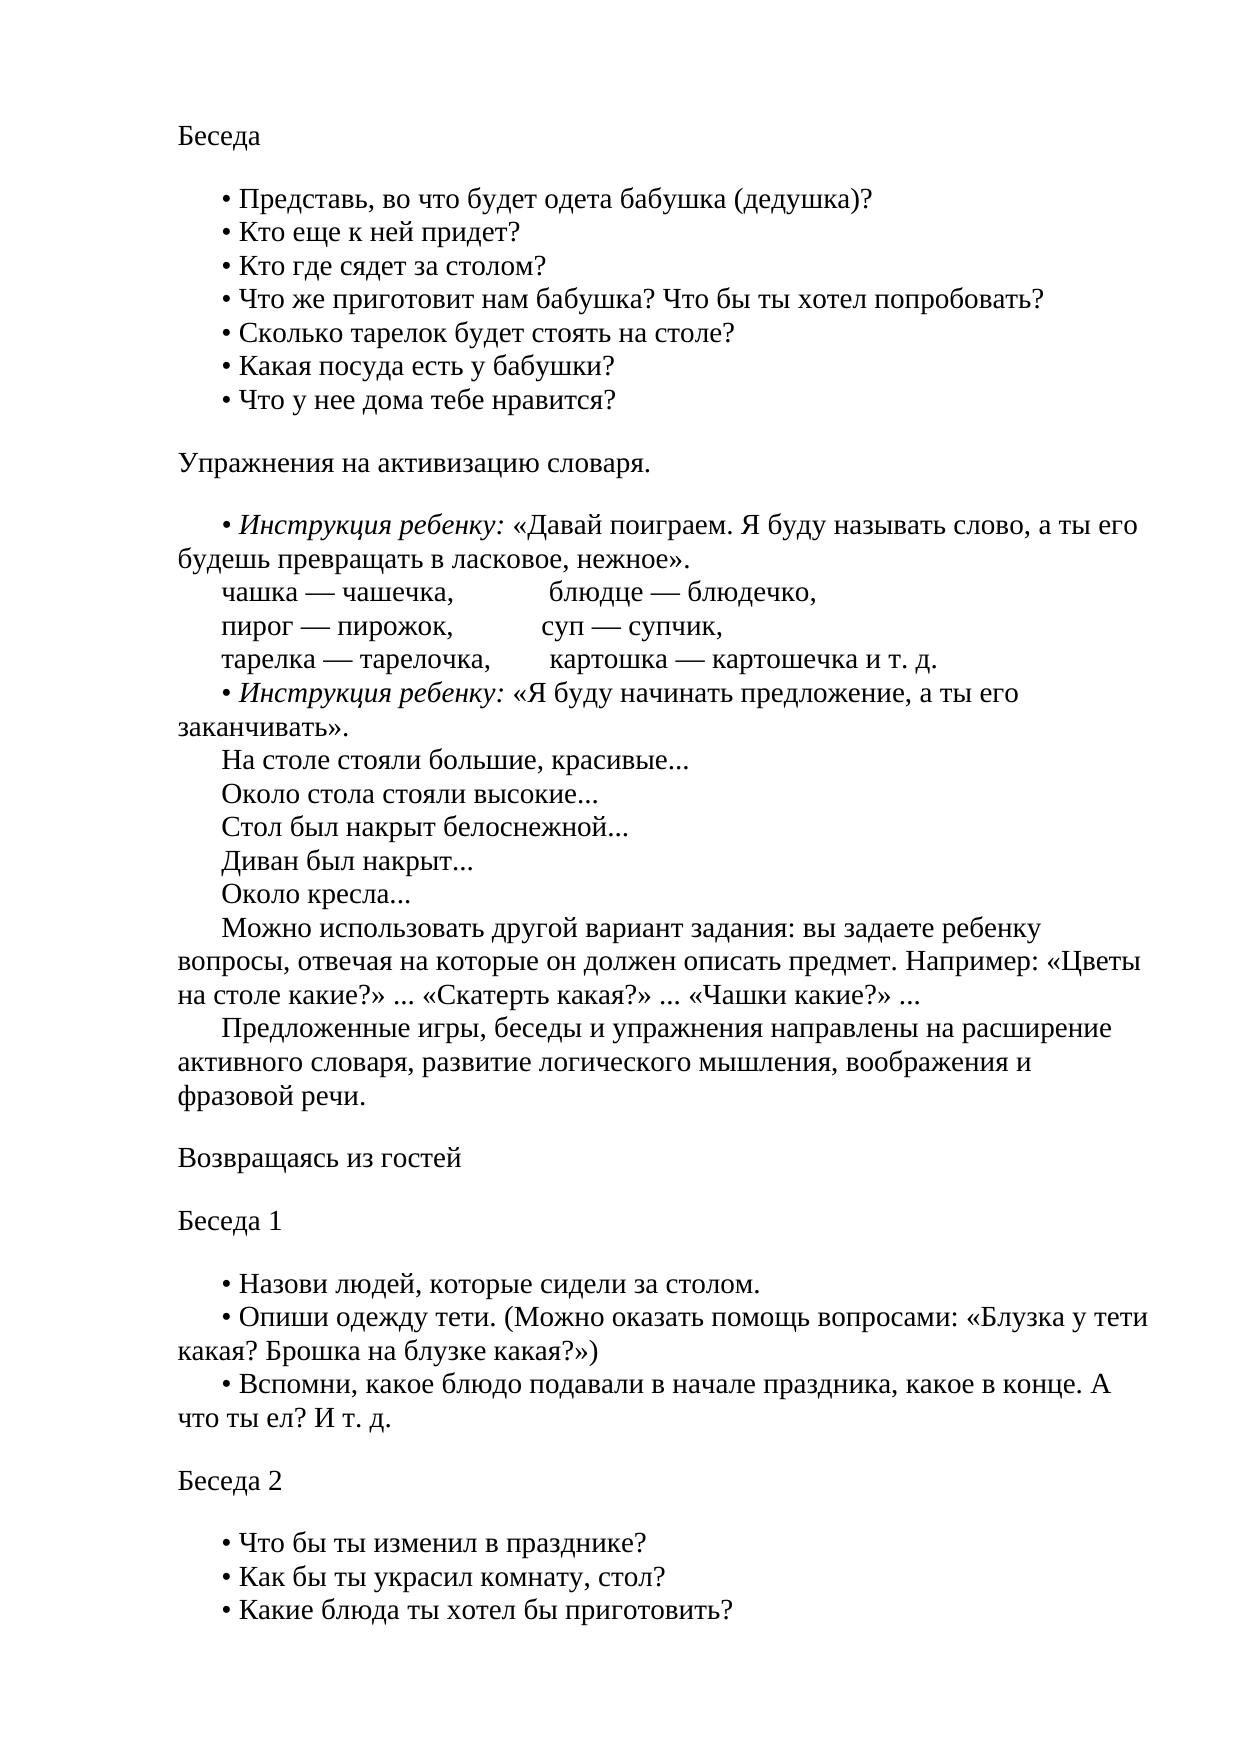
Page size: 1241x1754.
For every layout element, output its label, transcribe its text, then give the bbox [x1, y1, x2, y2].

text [177, 1525, 1152, 1626]
text Беседа 2 [177, 1463, 1152, 1496]
text • Назови людей, которые сидели за столом. • Опиши одежду тети. (Можно оказать помощь вопросами: «Блузка у тети какая? Брошка на блузке какая?») • Вспомни, какое блюдо подавали в начале праздника, какое в конце. А что ты ел? И т. д. [177, 1266, 1152, 1433]
text Беседа 1 [177, 1203, 1152, 1237]
text • Инструкция ребенку: «Давай поиграем. Я буду называть слово, а ты его будешь превращать в ласковое, нежное». чашка — чашечка, блюдце — блюдечко, пирог — пирожок, суп — супчик, тарелка — тарелочка, картошка — картошечка и т. д. • Инструкция ребенку: «Я буду начинать предложение, а ты его заканчивать». На столе стояли большие, красивые... Около стола стояли высокие... Стол был накрыт белоснежной... Диван был накрыт... Около кресла... Можно использовать другой вариант задания: вы задаете ребенку вопросы, отвечая на которые он должен описать предмет. Например: «Цветы на столе какие?» ... «Скатерть какая?» ... «Чашки какие?» ... Предложенные игры, беседы и упражнения направлены на расширение активного словаря, развитие логического мышления, воображения и фразовой речи. [177, 507, 1152, 1111]
text • Представь, во что будет одета бабушка (дедушка)? • Кто еще к ней придет? • Кто где сядет за столом? • Что же приготовит нам бабушка? Что бы ты хотел попробовать? • Сколько тарелок будет стоять на столе? • Какая посуда есть у бабушки? • Что у нее дома тебе нравится? [177, 181, 1152, 416]
text Беседа [177, 118, 1152, 152]
text Возвращаясь из гостей [177, 1140, 1152, 1174]
text Упражнения на активизацию словаря. [177, 445, 1152, 478]
